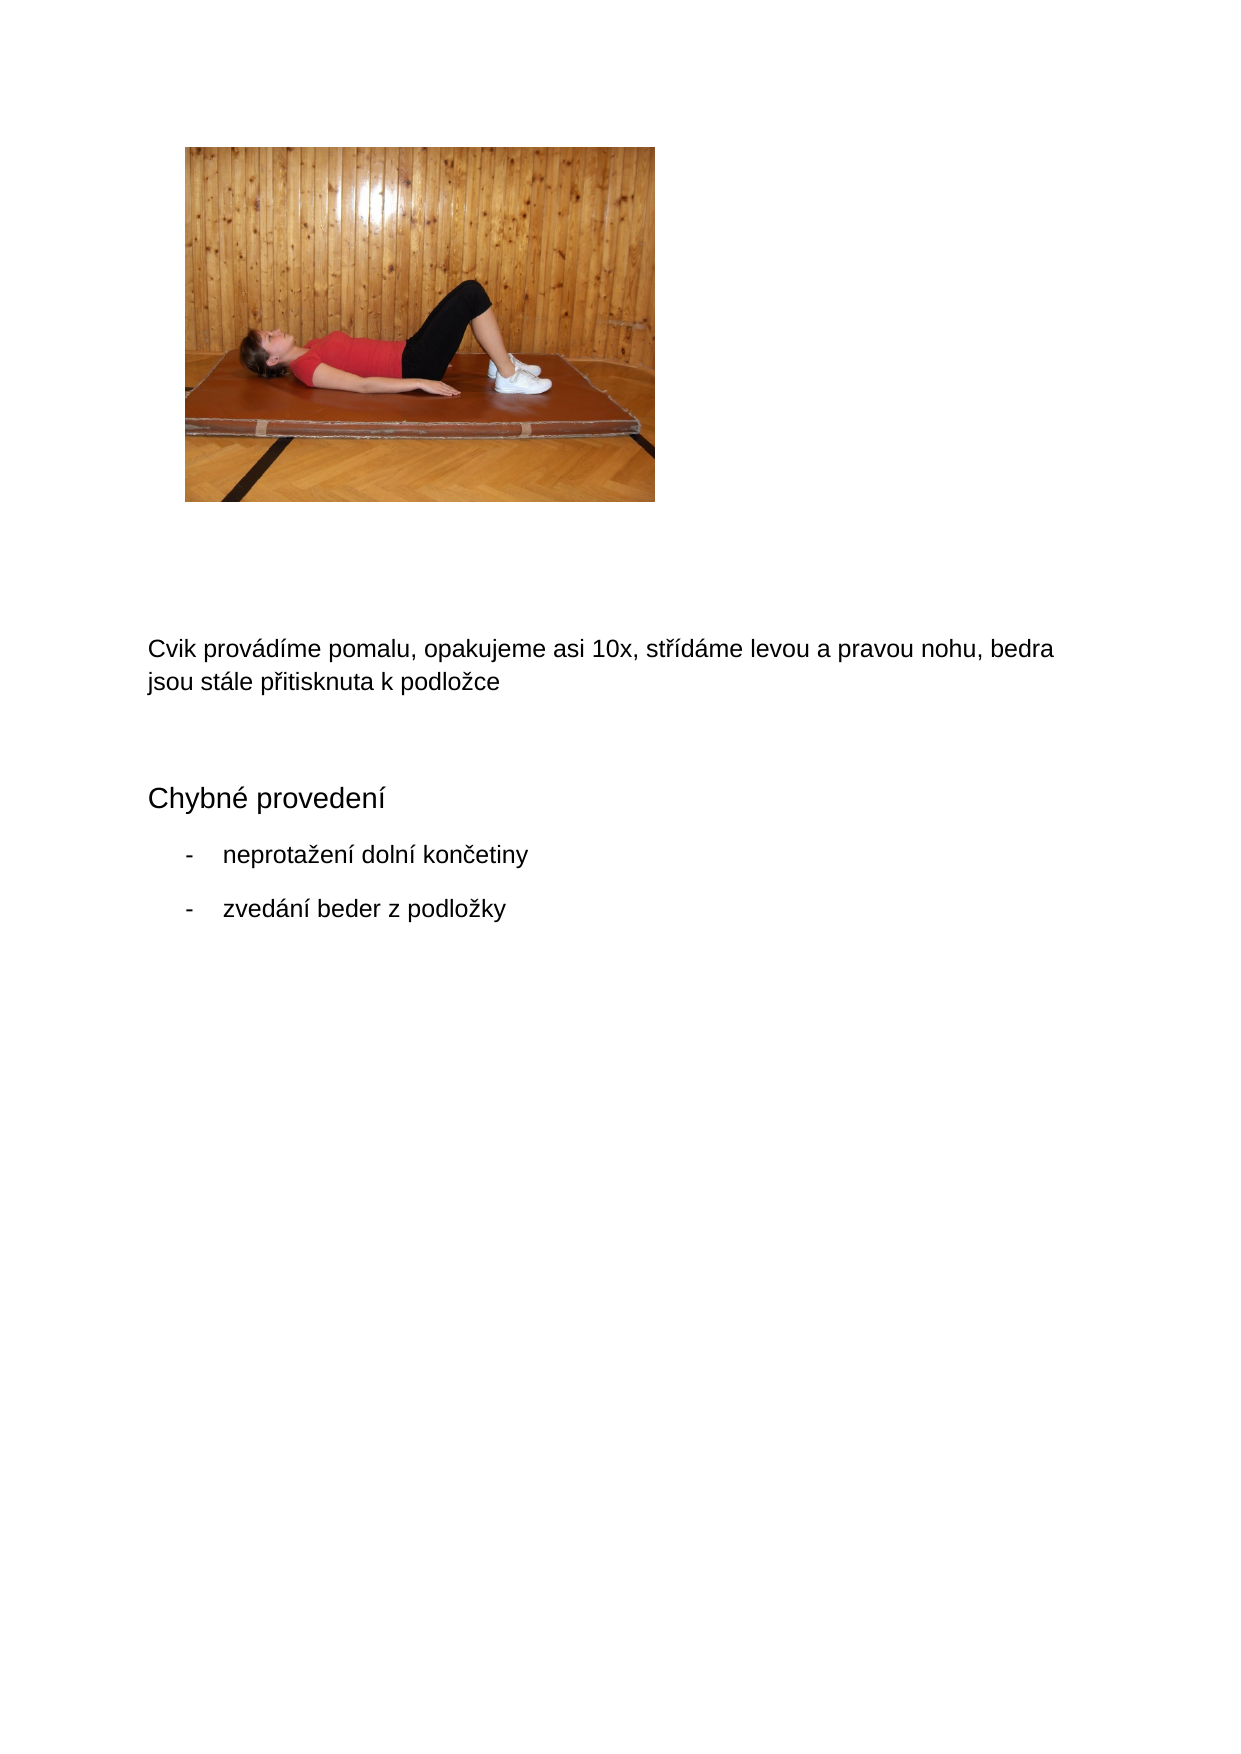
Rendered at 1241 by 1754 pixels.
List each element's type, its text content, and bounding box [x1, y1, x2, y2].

picture [185, 147, 655, 502]
text Cvik provádíme pomalu, opakujeme asi 10x, střídáme levou a pravou nohu, bedra jsou stále přitisknuta k podložce [148, 634, 1093, 696]
list zvedání beder z podložky [185, 894, 1093, 923]
list neprotažení dolní končetiny [185, 840, 1093, 869]
text Chybné provedení [148, 781, 1093, 814]
